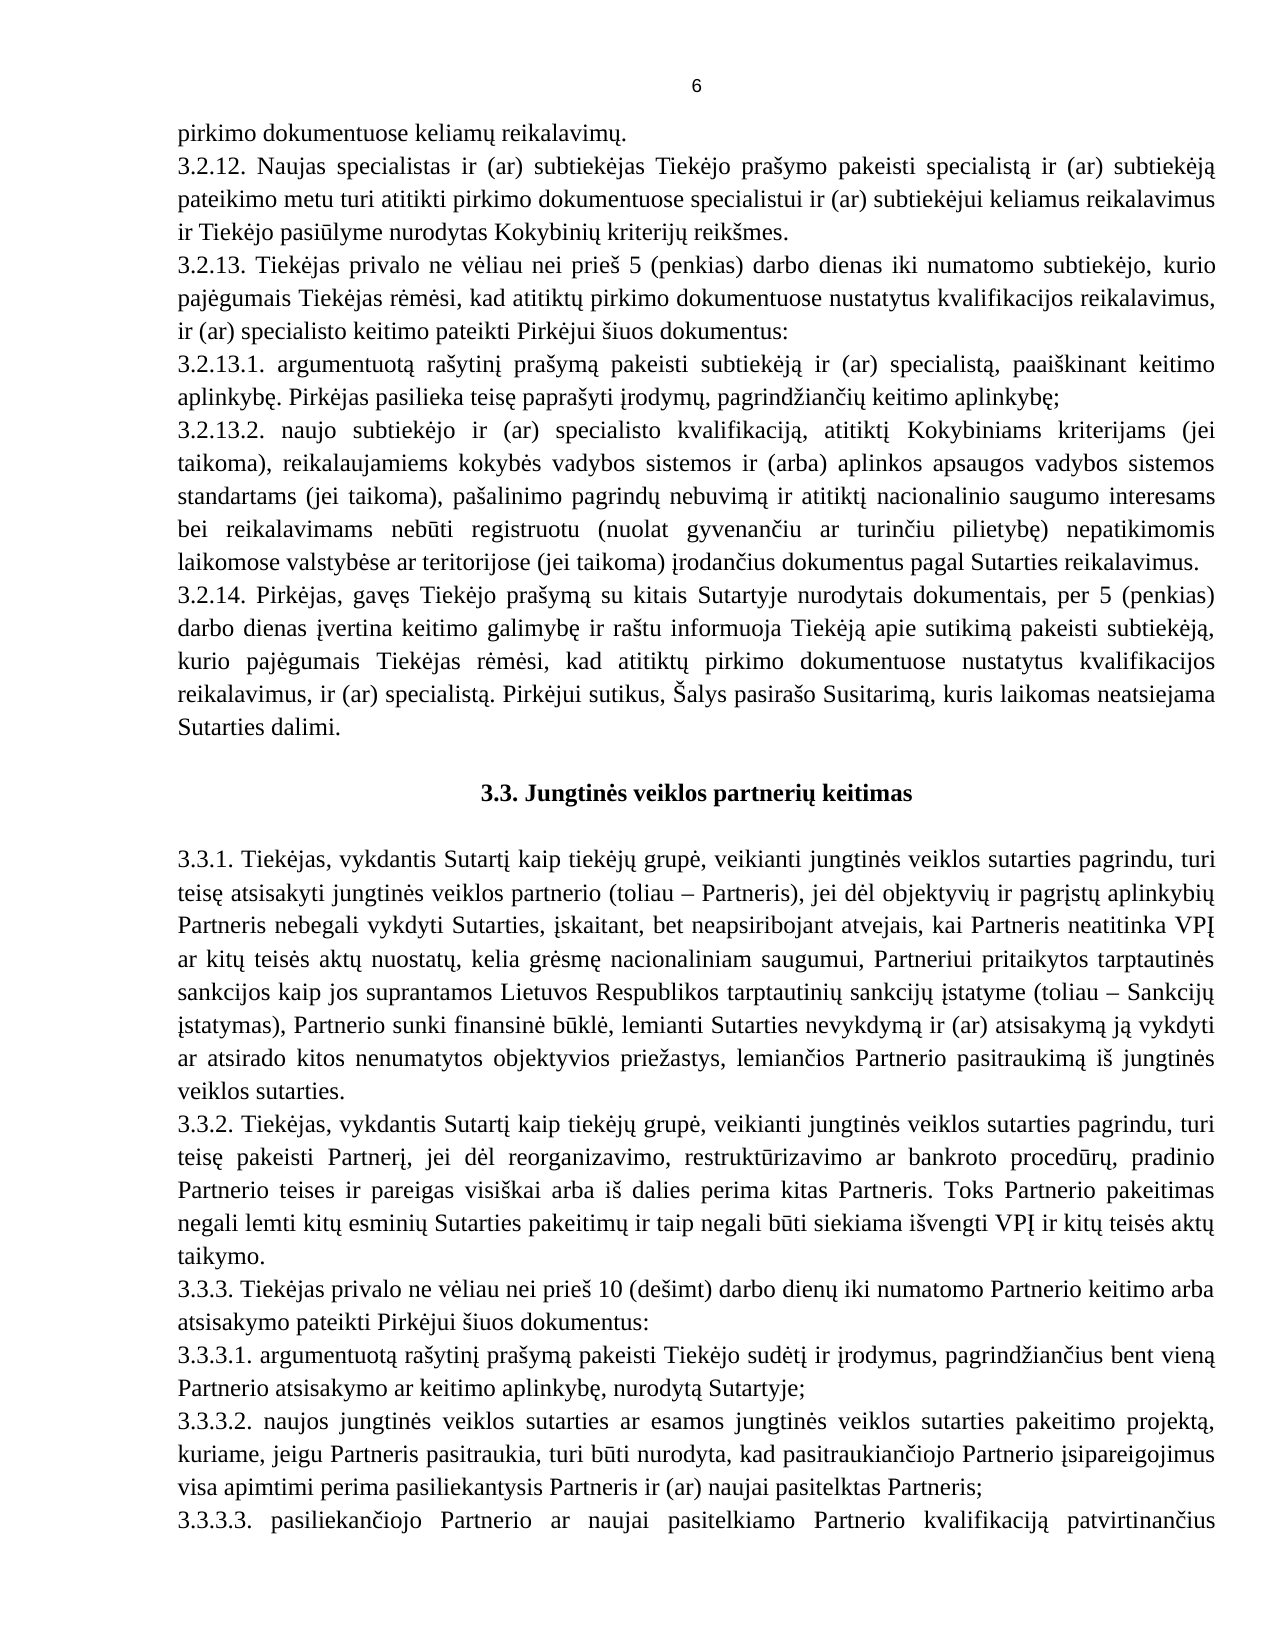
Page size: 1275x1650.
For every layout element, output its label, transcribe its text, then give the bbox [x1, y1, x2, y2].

text 3.2.11.3. Tiekėjas ar subtiekėjas privalo pakeisti specialistą, jei paaiškėja, kad jis neatitinka jam pirkimo dokumentuose keliamų reikalavimų. [177, 118, 1216, 147]
text 3.2.14. Pirkėjas, gavęs Tiekėjo prašymą su kitais Sutartyje nurodytais dokumentais, per 5 (penkias) darbo dienas įvertina keitimo galimybę ir raštu informuoja Tiekėją apie sutikimą pakeisti subtiekėją, kurio pajėgumais Tiekėjas rėmėsi, kad atitiktų pirkimo dokumentuose nustatytus kvalifikacijos reikalavimus, ir (ar) specialistą. Pirkėjui sutikus, Šalys pasirašo Susitarimą, kuris laikomas neatsiejama Sutarties dalimi. [177, 675, 1216, 741]
text 3.3.3.2. naujos jungtinės veiklos sutarties ar esamos jungtinės veiklos sutarties pakeitimo projektą, kuriame, jeigu Partneris pasitraukia, turi būti nurodyta, kad pasitraukiančiojo Partnerio įsipareigojimus visa apimtimi perima pasiliekantysis Partneris ir (ar) naujai pasitelktas Partneris; [177, 1468, 1216, 1501]
text 3.2.14. Pirkėjas, gavęs Tiekėjo prašymą su kitais Sutartyje nurodytais dokumentais, per 5 (penkias) darbo dienas įvertina keitimo galimybę ir raštu informuoja Tiekėją apie sutikimą pakeisti subtiekėją, kurio pajėgumais Tiekėjas rėmėsi, kad atitiktų pirkimo dokumentuose nustatytus kvalifikacijos reikalavimus, ir (ar) specialistą. Pirkėjui sutikus, Šalys pasirašo Susitarimą, kuris laikomas neatsiejama Sutarties dalimi. [177, 580, 1216, 646]
text 3.2.13.1. argumentuotą rašytinį prašymą pakeisti subtiekėją ir (ar) specialistą, paaiškinant keitimo aplinkybę. Pirkėjas pasilieka teisę paprašyti įrodymų, pagrindžiančių keitimo aplinkybę; [177, 378, 1216, 411]
text 3.3.3. Tiekėjas privalo ne vėliau nei prieš 10 (dešimt) darbo dienų iki numatomo Partnerio keitimo arba atsisakymo pateikti Pirkėjui šiuos dokumentus: [177, 1303, 1216, 1336]
text 3.2.13. Tiekėjas privalo ne vėliau nei prieš 5 (penkias) darbo dienas iki numatomo subtiekėjo, kurio pajėgumais Tiekėjas rėmėsi, kad atitiktų pirkimo dokumentuose nustatytus kvalifikacijos reikalavimus, ir (ar) specialisto keitimo pateikti Pirkėjui šiuos dokumentus: [177, 312, 1216, 345]
text 3.2.12. Naujas specialistas ir (ar) subtiekėjas Tiekėjo prašymo pakeisti specialistą ir (ar) subtiekėją pateikimo metu turi atitikti pirkimo dokumentuose specialistui ir (ar) subtiekėjui keliamus reikalavimus ir Tiekėjo pasiūlyme nurodytas Kokybinių kriterijų reikšmes. [177, 151, 1216, 246]
text 3.3. Jungtinės veiklos partnerių keitimas [177, 778, 1216, 807]
text 3.2.13.2. naujo subtiekėjo ir (ar) specialisto kvalifikaciją, atitiktį Kokybiniams kriterijams (jei taikoma), reikalaujamiems kokybės vadybos sistemos ir (arba) aplinkos apsaugos vadybos sistemos standartams (jei taikoma), pašalinimo pagrindų nebuvimą ir atitiktį nacionalinio saugumo interesams bei reikalavimams nebūti registruotu (nuolat gyvenančiu ar turinčiu pilietybę) nepatikimomis laikomose valstybėse ar teritorijose (jei taikoma) įrodančius dokumentus pagal Sutarties reikalavimus. [177, 415, 1216, 576]
text 3.3.2. Tiekėjas, vykdantis Sutartį kaip tiekėjų grupė, veikianti jungtinės veiklos sutarties pagrindu, turi teisę pakeisti Partnerį, jei dėl reorganizavimo, restruktūrizavimo ar bankroto procedūrų, pradinio Partnerio teises ir pareigas visiškai arba iš dalies perima kitas Partneris. Toks Partnerio pakeitimas negali lemti kitų esminių Sutarties pakeitimų ir taip negali būti siekiama išvengti VPĮ ir kitų teisės aktų taikymo. [177, 1237, 1216, 1269]
text 3.3.3.1. argumentuotą rašytinį prašymą pakeisti Tiekėjo sudėtį ir įrodymus, pagrindžiančius bent vieną Partnerio atsisakymo ar keitimo aplinkybę, nurodytą Sutartyje; [177, 1369, 1216, 1402]
